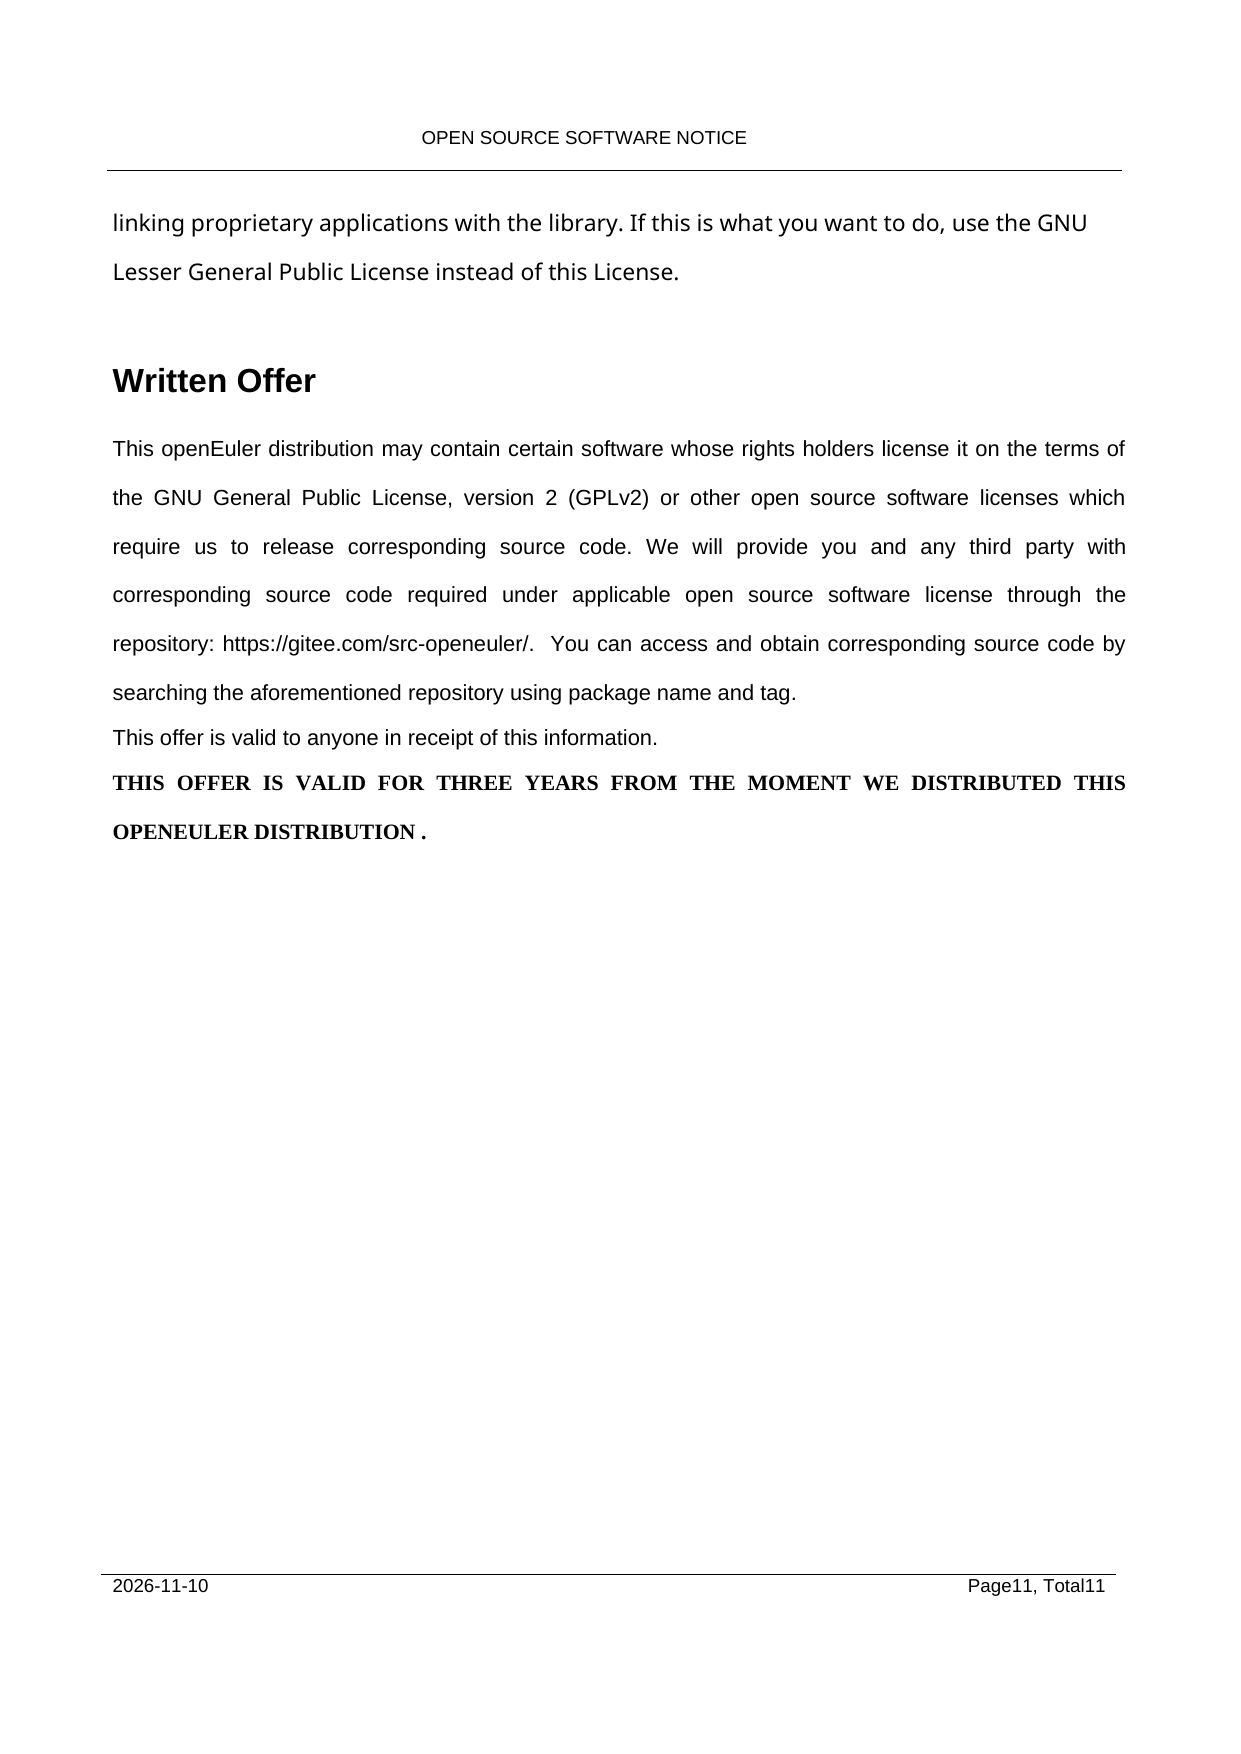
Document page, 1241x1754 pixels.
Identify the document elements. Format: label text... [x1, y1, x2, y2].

text Written Offer [112, 348, 1128, 413]
text THIS OFFER IS VALID FOR THREE YEARS FROM THE MOMENT WE DISTRIBUTED THIS OPENEULER DISTRIBUTION . [112, 766, 1128, 848]
text This offer is valid to anyone in receipt of this information. [112, 721, 1128, 754]
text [112, 206, 1128, 288]
text This openEuler distribution may contain certain software whose rights holders license it on the terms of the GNU General Public License, version 2 (GPLv2) or other open source software licenses which require us to release corresponding source code. We will provide you and any third party with corresponding source code required under applicable open source software license through the repository: https://gitee.com/src-openeuler/. You can access and obtain corresponding source code by searching the aforementioned repository using package name and tag. [112, 432, 1128, 709]
